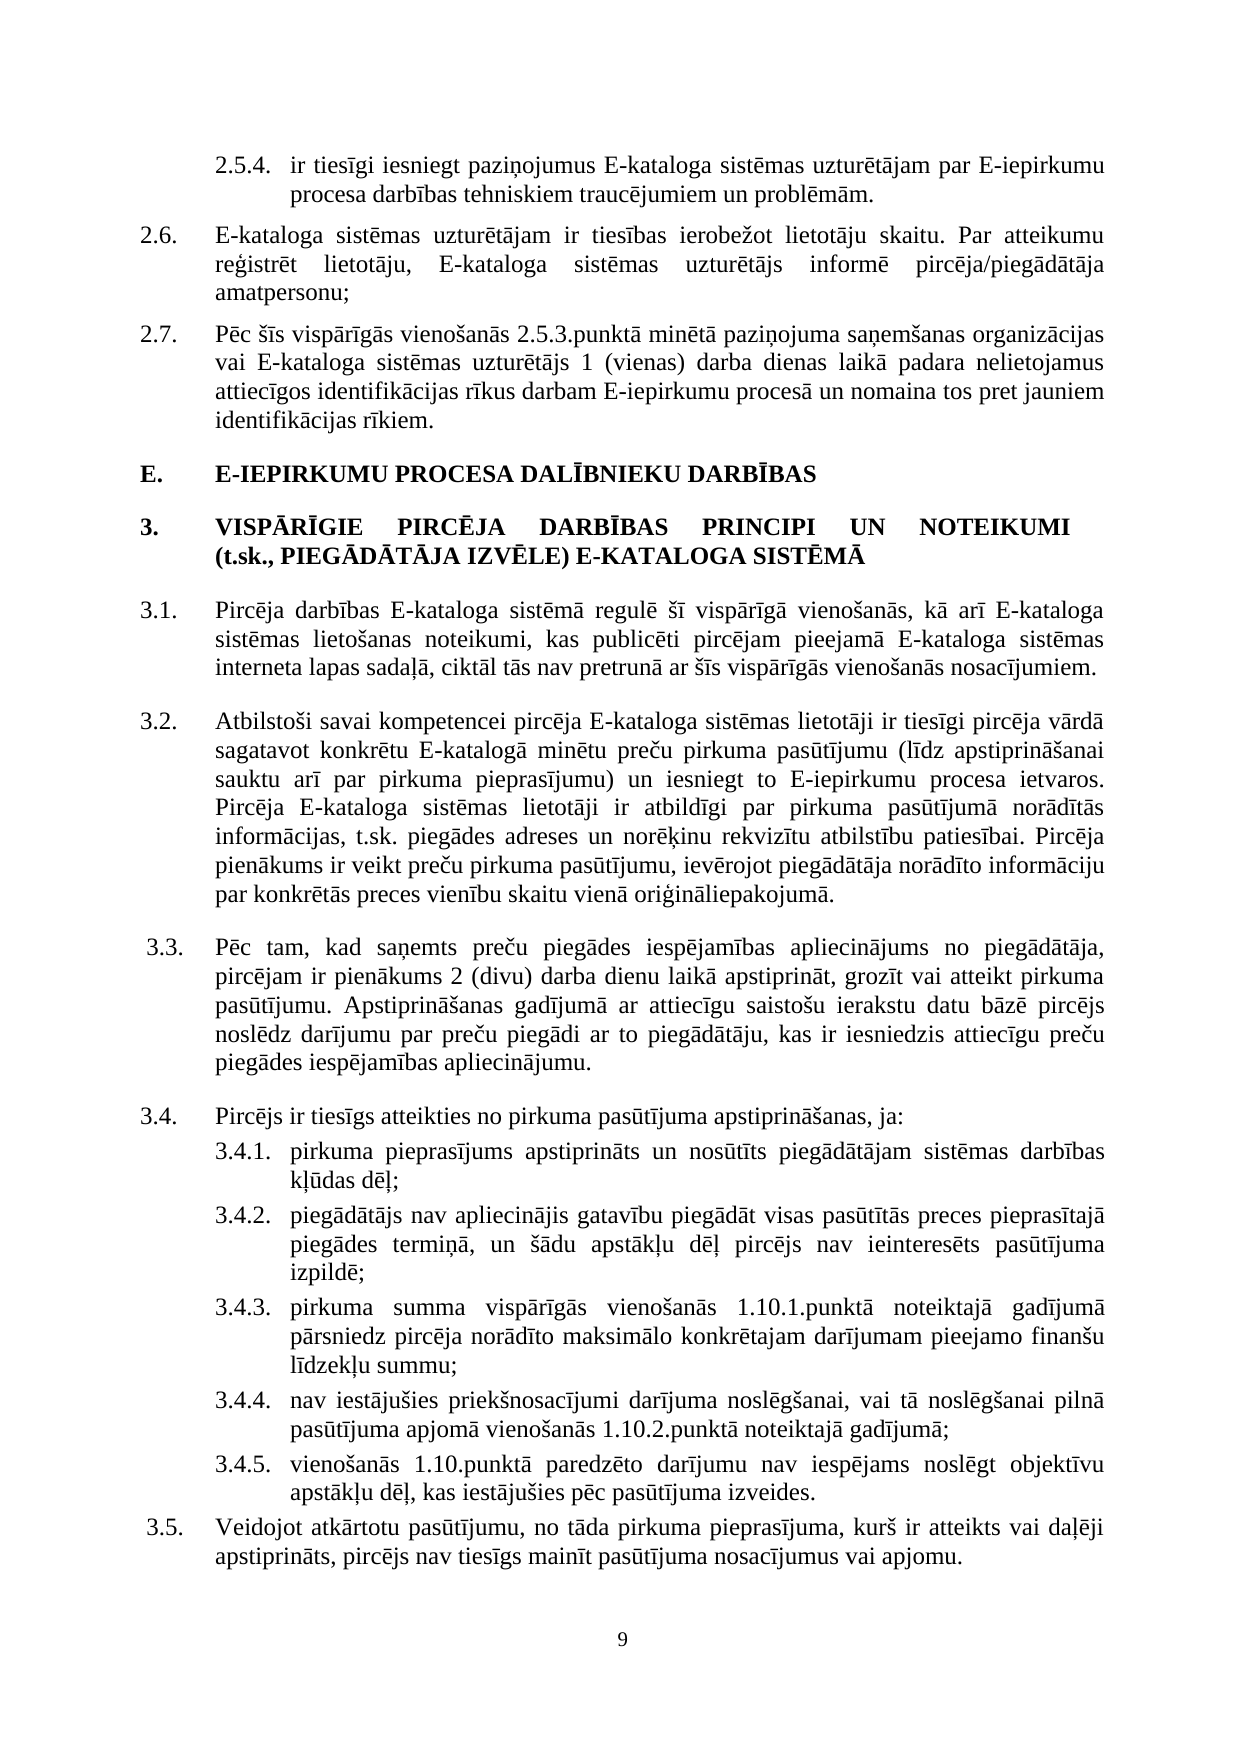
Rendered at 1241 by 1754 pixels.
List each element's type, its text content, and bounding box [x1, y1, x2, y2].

text 3.4. Pircējs ir tiesīgs atteikties no pirkuma pasūtījuma apstiprināšanas, ja: [140, 1101, 1105, 1130]
text E. E-IEPIRKUMU PROCESA DALĪBNIEKU DARBĪBAS [140, 459, 1105, 487]
text 3.2. Atbilstoši savai kompetencei pircēja E-kataloga sistēmas lietotāji ir tiesīgi pircēja vārdā sagatavot konkrētu E-katalogā minētu preču pirkuma pasūtījumu (līdz apstiprināšanai sauktu arī par pirkuma pieprasījumu) un iesniegt to E-iepirkumu procesa ietvaros. Pircēja E-kataloga sistēmas lietotāji ir atbildīgi par pirkuma pasūtījumā norādītās informācijas, t.sk. piegādes adreses un norēķinu rekvizītu atbilstību patiesībai. Pircēja pienākums ir veikt preču pirkuma pasūtījumu, ievērojot piegādātāja norādīto informāciju par konkrētās preces vienību skaitu vienā oriģināliepakojumā. [140, 706, 1105, 907]
text 3. VISPĀRĪGIE PIRCĒJA DARBĪBAS PRINCIPI UN NOTEIKUMI (t.sk., PIEGĀDĀTĀJA IZVĒLE) E-KATALOGA SISTĒMĀ [140, 512, 1105, 570]
text 3.4.2. piegādātājs nav apliecinājis gatavību piegādāt visas pasūtītās preces pieprasītajā piegādes termiņā, un šādu apstākļu dēļ pircējs nav ieinteresēts pasūtījuma izpildē; [215, 1200, 1105, 1286]
text 2.7. Pēc šīs vispārīgās vienošanās 2.5.3.punktā minētā paziņojuma saņemšanas organizācijas vai E-kataloga sistēmas uzturētājs 1 (vienas) darba dienas laikā padara nelietojamus attiecīgos identifikācijas rīkus darbam E-iepirkumu procesā un nomaina tos pret jauniem identifikācijas rīkiem. [140, 319, 1105, 434]
text 3.4.1. pirkuma pieprasījums apstiprināts un nosūtīts piegādātājam sistēmas darbības kļūdas dēļ; [215, 1136, 1105, 1194]
text 3.4.4. nav iestājušies priekšnosacījumi darījuma noslēgšanai, vai tā noslēgšanai pilnā pasūtījuma apjomā vienošanās 1.10.2.punktā noteiktajā gadījumā; [215, 1385, 1105, 1442]
text 2.5.4. ir tiesīgi iesniegt paziņojumus E-kataloga sistēmas uzturētājam par E-iepirkumu procesa darbības tehniskiem traucējumiem un problēmām. [215, 150, 1105, 207]
text 2.6. E-kataloga sistēmas uzturētājam ir tiesības ierobežot lietotāju skaitu. Par atteikumu reģistrēt lietotāju, E-kataloga sistēmas uzturētājs informē pircēja/piegādātāja amatpersonu; [140, 220, 1105, 306]
text 3.1. Pircēja darbības E-kataloga sistēmā regulē šī vispārīgā vienošanās, kā arī E-kataloga sistēmas lietošanas noteikumi, kas publicēti pircējam pieejamā E-kataloga sistēmas interneta lapas sadaļā, ciktāl tās nav pretrunā ar šīs vispārīgās vienošanās nosacījumiem. [140, 595, 1105, 681]
text 3.4.5. vienošanās 1.10.punktā paredzēto darījumu nav iespējams noslēgt objektīvu apstākļu dēļ, kas iestājušies pēc pasūtījuma izveides. [215, 1449, 1105, 1506]
text 3.4.3. pirkuma summa vispārīgās vienošanās 1.10.1.punktā noteiktajā gadījumā pārsniedz pircēja norādīto maksimālo konkrētajam darījumam pieejamo finanšu līdzekļu summu; [215, 1292, 1105, 1379]
text 3.5. Veidojot atkārtotu pasūtījumu, no tāda pirkuma pieprasījuma, kurš ir atteikts vai daļēji apstiprināts, pircējs nav tiesīgs mainīt pasūtījuma nosacījumus vai apjomu. [140, 1512, 1105, 1570]
text 3.3. Pēc tam, kad saņemts preču piegādes iespējamības apliecinājums no piegādātāja, pircējam ir pienākums 2 (divu) darba dienu laikā apstiprināt, grozīt vai atteikt pirkuma pasūtījumu. Apstiprināšanas gadījumā ar attiecīgu saistošu ierakstu datu bāzē pircējs noslēdz darījumu par preču piegādi ar to piegādātāju, kas ir iesniedzis attiecīgu preču piegādes iespējamības apliecinājumu. [140, 932, 1105, 1076]
